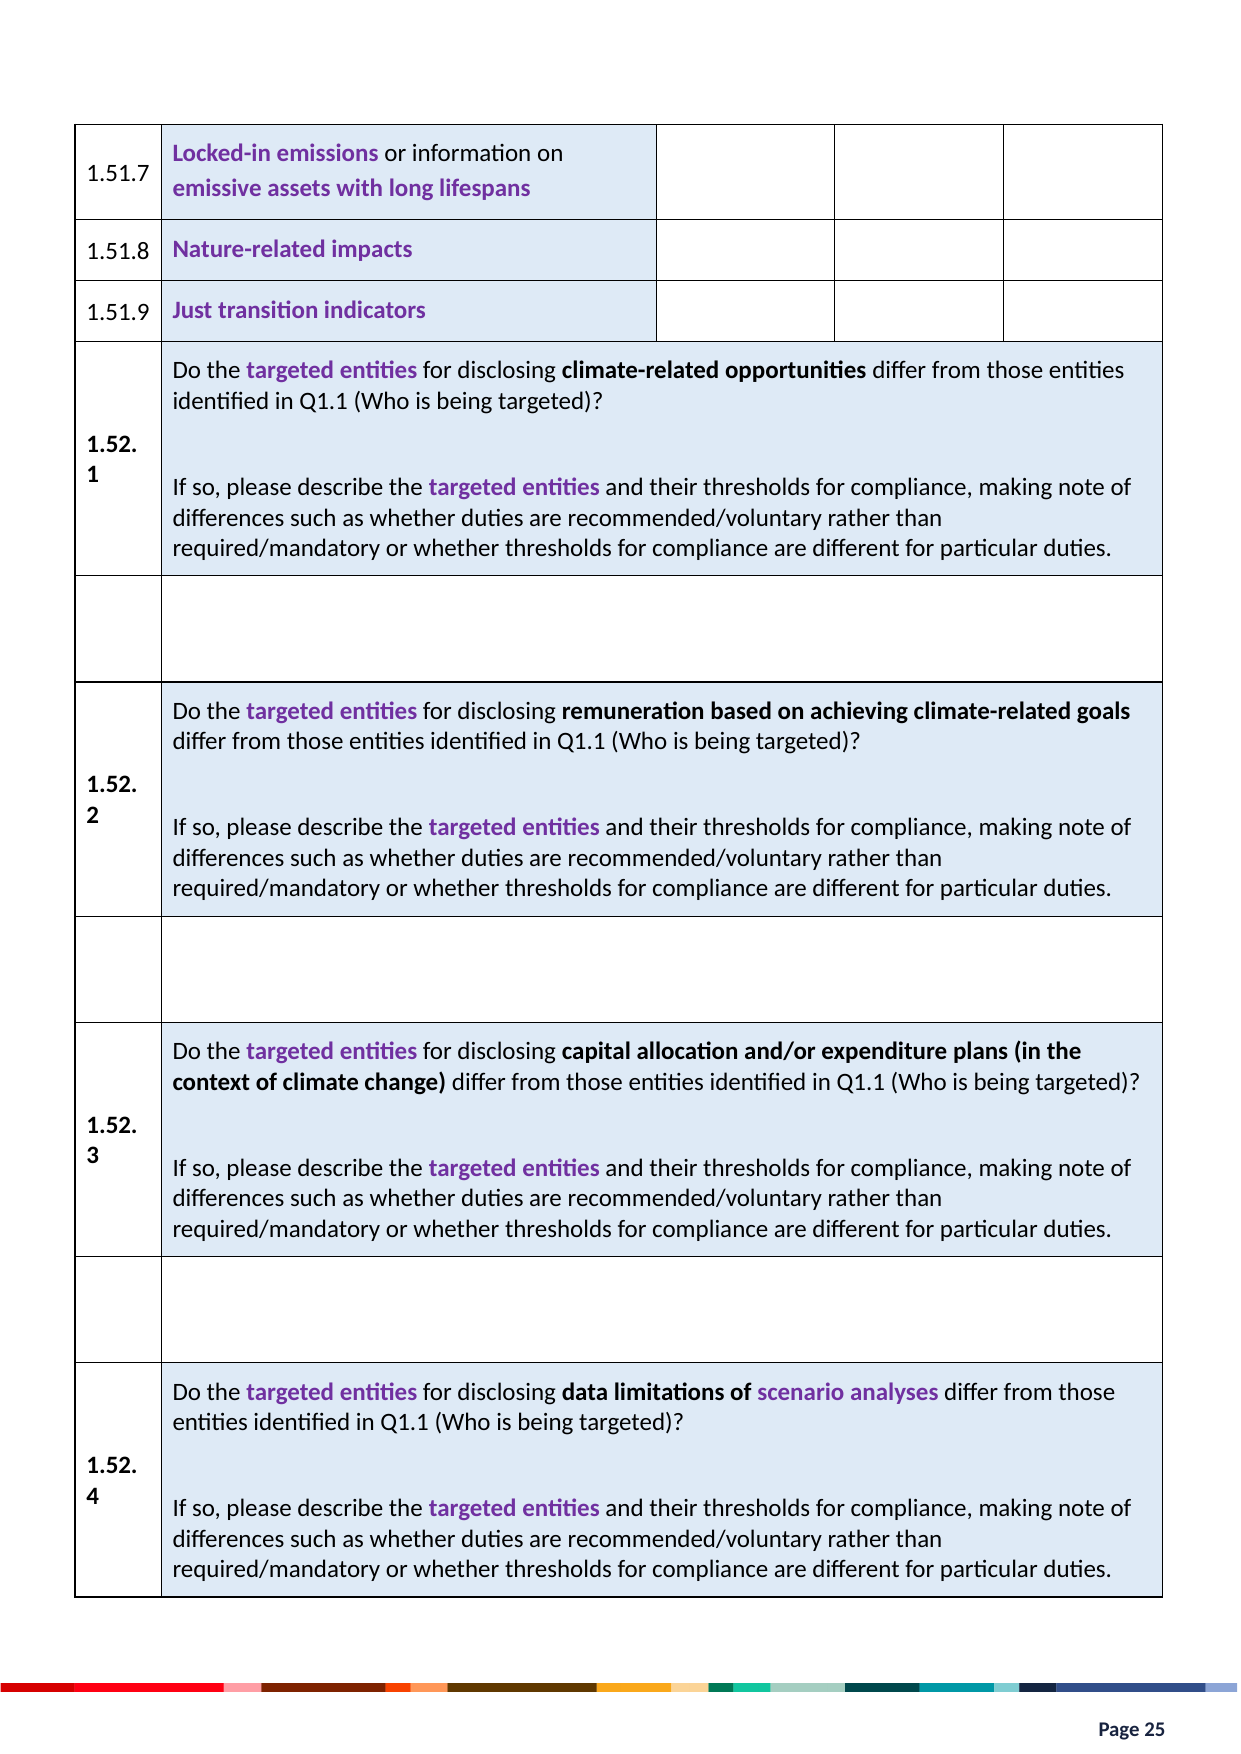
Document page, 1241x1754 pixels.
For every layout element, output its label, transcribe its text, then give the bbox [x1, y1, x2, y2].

table_cell Nature-related impacts [162, 220, 656, 280]
table_cell 1.52.1 [76, 342, 161, 575]
table_cell [657, 220, 834, 280]
table_cell [76, 1257, 161, 1362]
table_cell Do the targeted entities for disclosing remuneration based on achieving climate-related goals differ from those entities identified in Q1.1 (Who is being targeted)? If so, please describe the targeted entities and their thresholds for compliance, making note of differences such as whether duties are recommended/voluntary rather than required/mandatory or whether thresholds for compliance are different for particular duties. [162, 683, 1162, 916]
table_cell Do the targeted entities for disclosing climate-related opportunities differ from those entities identified in Q1.1 (Who is being targeted)? If so, please describe the targeted entities and their thresholds for compliance, making note of differences such as whether duties are recommended/voluntary rather than required/mandatory or whether thresholds for compliance are different for particular duties. [162, 342, 1162, 575]
table_cell [162, 1257, 1162, 1362]
table_cell Do the targeted entities for disclosing data limitations of scenario analyses differ from those entities identified in Q1.1 (Who is being targeted)? If so, please describe the targeted entities and their thresholds for compliance, making note of differences such as whether duties are recommended/voluntary rather than required/mandatory or whether thresholds for compliance are different for particular duties. [162, 1363, 1162, 1596]
table_cell [76, 917, 161, 1022]
table_cell [835, 220, 1003, 280]
table_cell [1004, 281, 1162, 341]
table_cell [657, 125, 834, 219]
picture [0, 1683, 1236, 1692]
table_cell [162, 576, 1162, 681]
table_cell 1.52.2 [76, 683, 161, 916]
table_cell 1.51.7 [76, 125, 161, 219]
table_cell Just transition indicators [162, 281, 656, 341]
table_cell 1.51.9 [76, 281, 161, 341]
table_cell [162, 917, 1162, 1022]
table_cell 1.52.3 [76, 1023, 161, 1256]
table_cell [1004, 125, 1162, 219]
table_cell [835, 125, 1003, 219]
table_cell [835, 281, 1003, 341]
table_cell [76, 576, 161, 681]
table_cell Do the targeted entities for disclosing capital allocation and/or expenditure plans (in the context of climate change) differ from those entities identified in Q1.1 (Who is being targeted)? If so, please describe the targeted entities and their thresholds for compliance, making note of differences such as whether duties are recommended/voluntary rather than required/mandatory or whether thresholds for compliance are different for particular duties. [162, 1023, 1162, 1256]
table_cell 1.51.8 [76, 220, 161, 280]
table_cell 1.52.4 [76, 1363, 161, 1596]
table_cell [657, 281, 834, 341]
table_cell Locked-in emissions or information on emissive assets with long lifespans [162, 125, 656, 219]
table_cell [1004, 220, 1162, 280]
